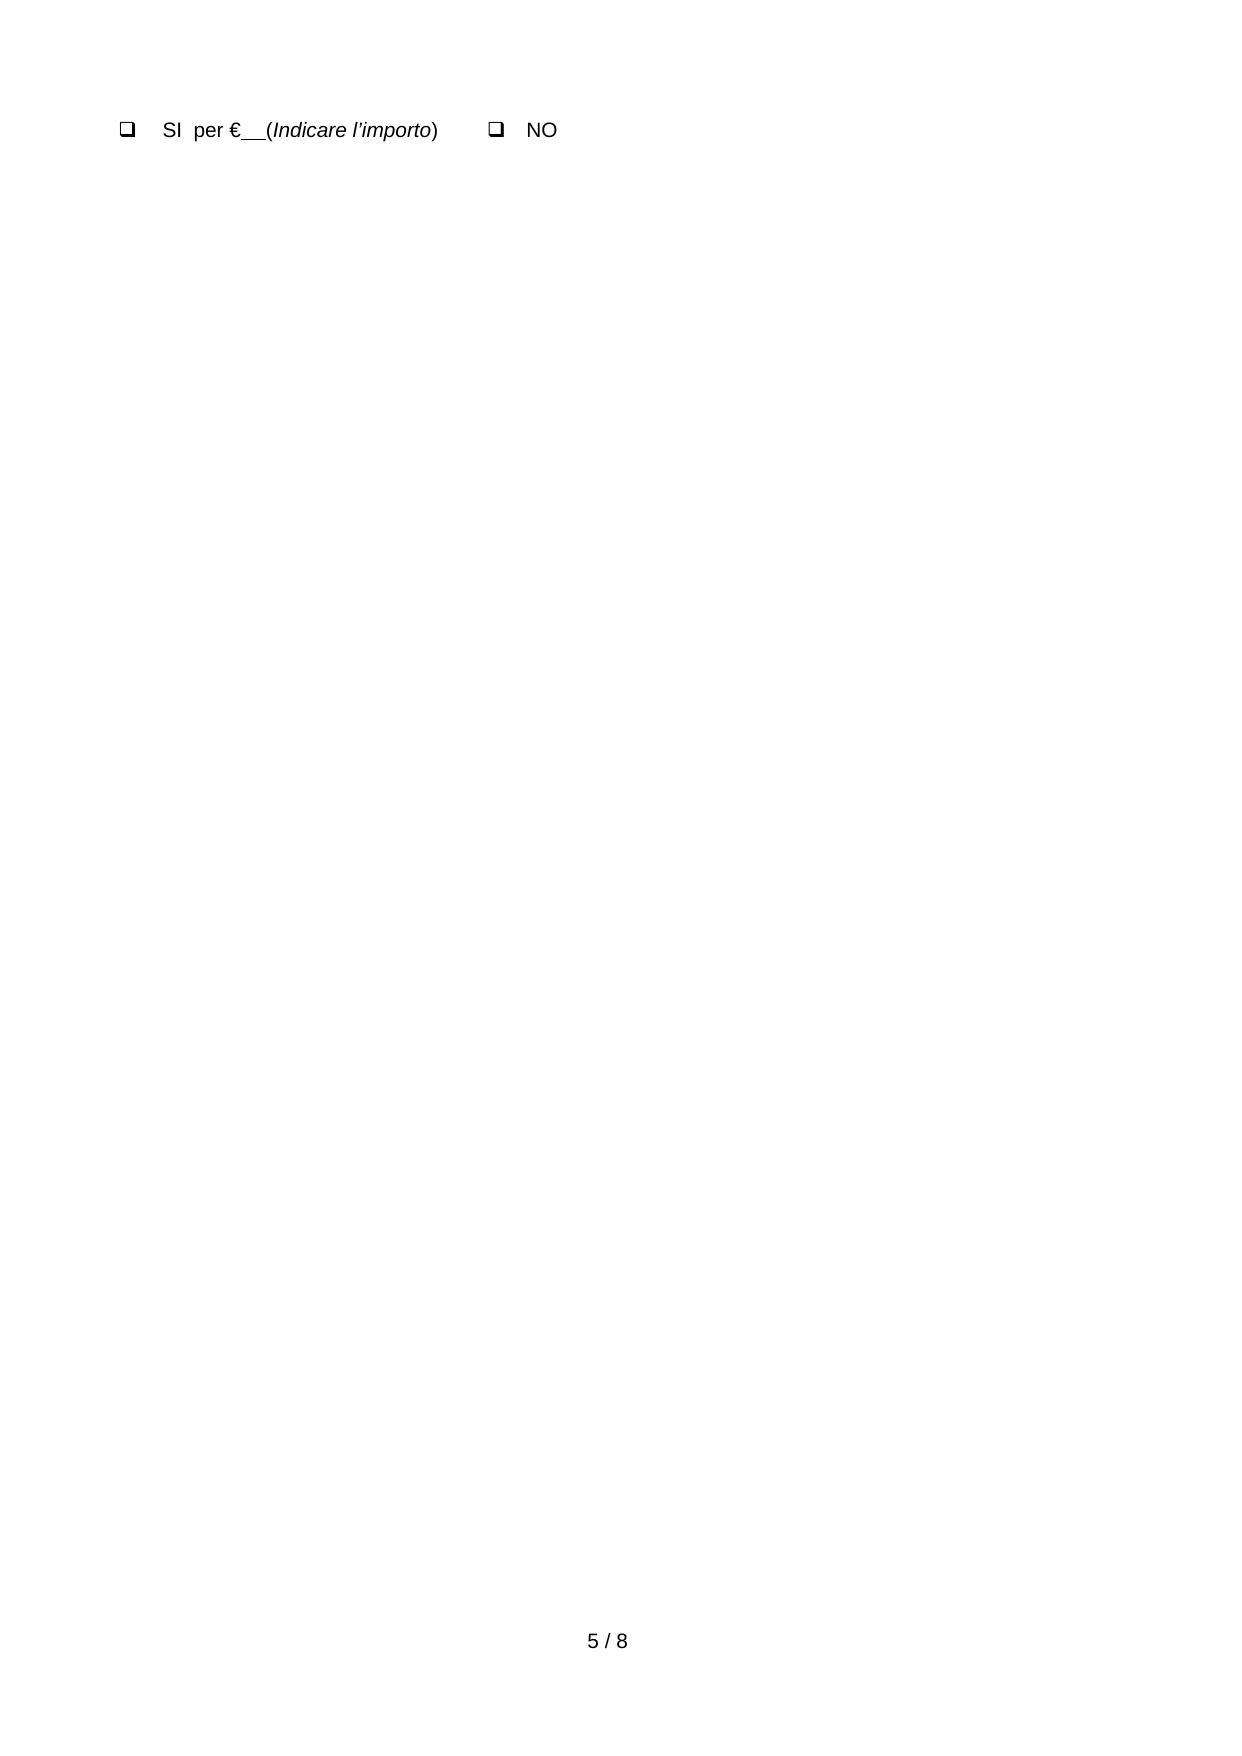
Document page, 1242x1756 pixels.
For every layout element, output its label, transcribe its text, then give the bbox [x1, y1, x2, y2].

list SI per € (Indicare l’importo) NO [118, 118, 1123, 142]
